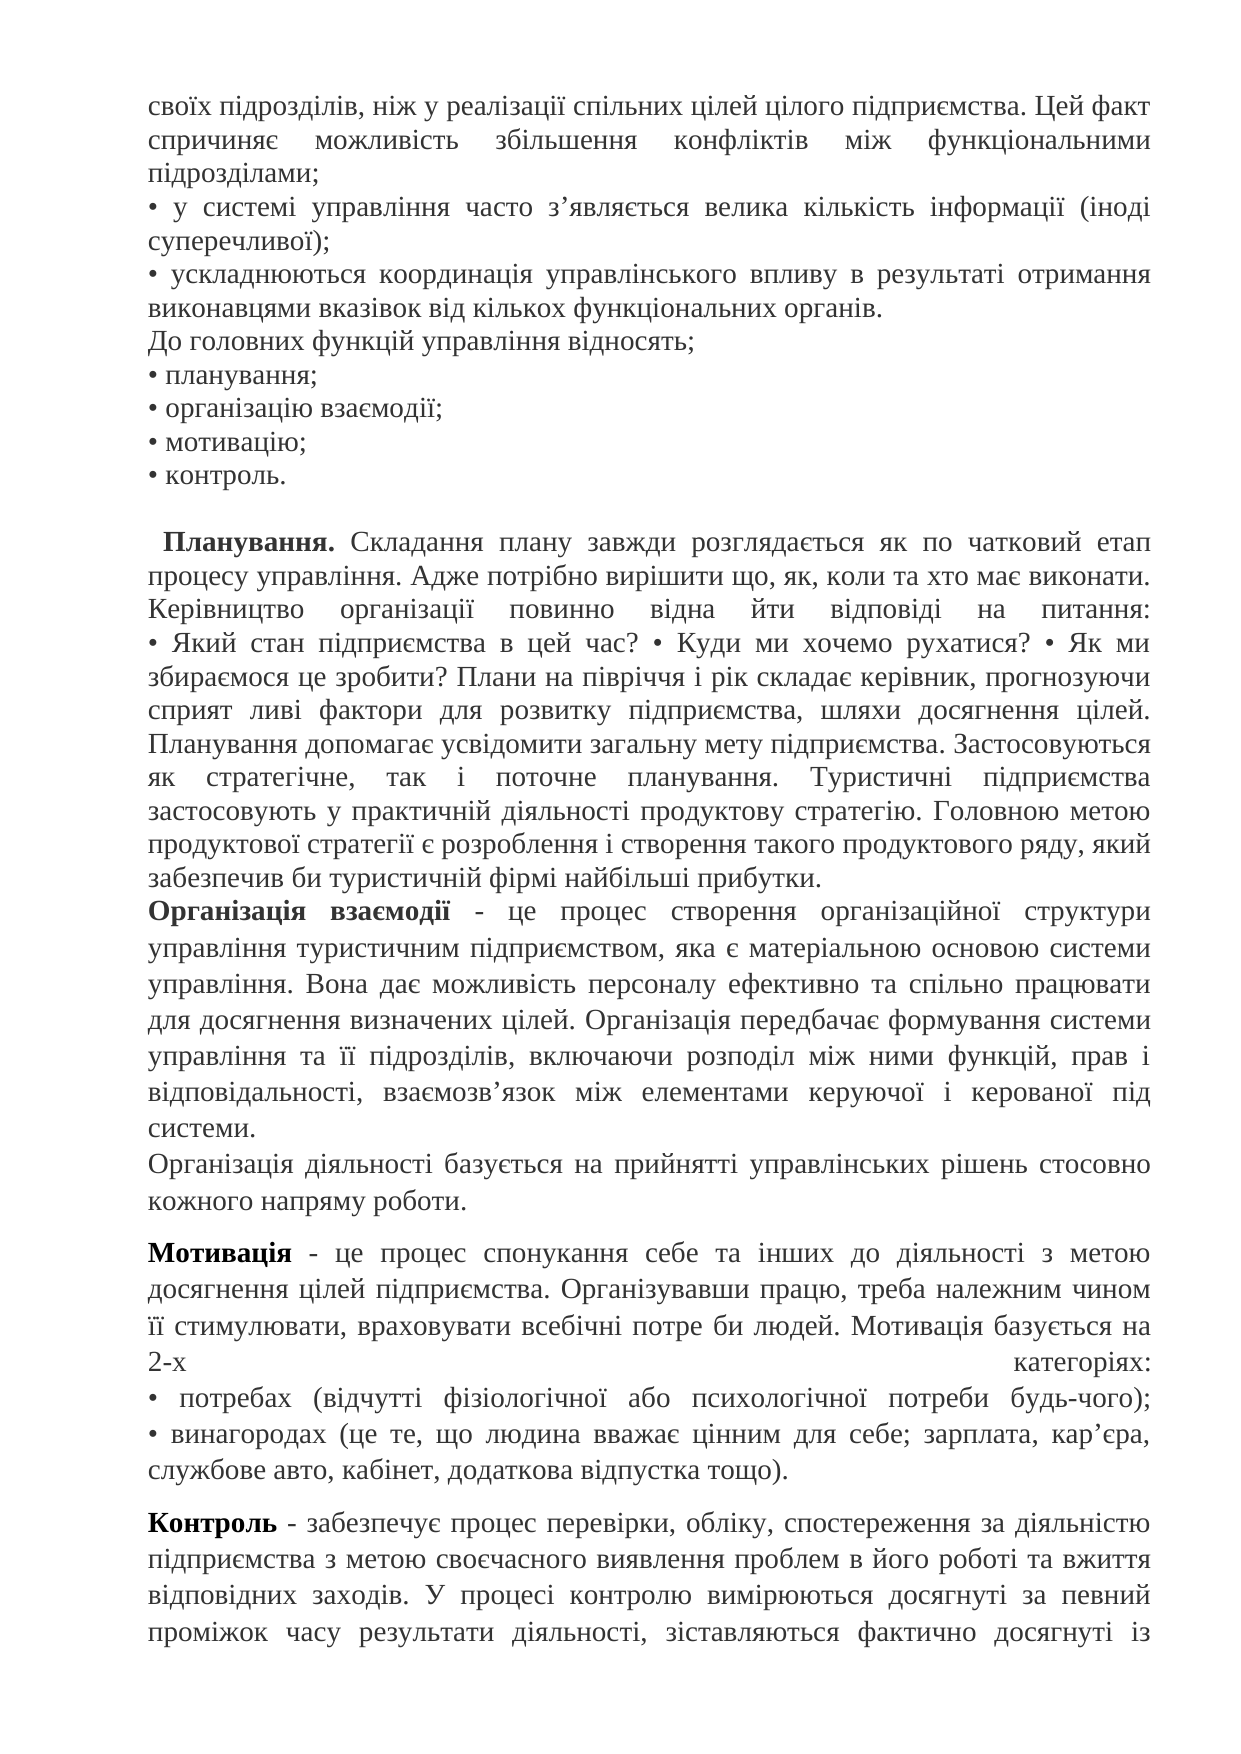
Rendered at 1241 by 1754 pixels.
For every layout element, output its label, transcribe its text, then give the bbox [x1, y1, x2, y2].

text • планування; [148, 357, 1152, 390]
text Організація взаємодії - це процес створення організаційної структури управління туристичним підприємством, яка є матеріальною основою системи управління. Вона дає можливість персоналу ефективно та спільно працювати для досягнення визначених цілей. Організація передбачає формування системи управління та її підрозділів, включаючи розподіл між ними функцій, прав і відповідальності, взаємозв’язок між елементами керуючої і керованої під системи. Організація діяльності базується на прийнятті управлінських рішень стосовно кожного напряму роботи. [148, 893, 1152, 1216]
text • мотивацію; [148, 424, 1152, 457]
text • контроль. [148, 457, 1152, 491]
text • організацію взаємодії; [148, 390, 1152, 424]
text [148, 88, 1152, 323]
text Планування. Складання плану завжди розглядається як по чатковий етап процесу управління. Адже потрібно вирішити що, як, коли та хто має виконати. Керівництво організації повинно відна йти відповіді на питання: • Який стан підприємства в цей час? • Куди ми хочемо рухатися? • Як ми збираємося це зробити? Плани на півріччя і рік складає керівник, прогнозуючи сприят ливі фактори для розвитку підприємства, шляхи досягнення цілей. Планування допомагає усвідомити загальну мету підприємства. Застосовуються як стратегічне, так і поточне планування. Туристичні підприємства застосовують у практичній діяльності продуктову стратегію. Головною метою продуктової стратегії є розроблення і створення такого продуктового ряду, який забезпечив би туристичній фірмі найбільші прибутки. [148, 524, 1152, 893]
text До головних функцій управління відносять; [148, 323, 1152, 357]
text Мотивація - це процес спонукання себе та інших до діяльності з метою досягнення цілей підприємства. Організувавши працю, треба належним чином її стимулювати, враховувати всебічні потре би людей. Мотивація базується на 2-х категоріях: • потребах (відчутті фізіологічної або психологічної потреби будь-чого); • винагородах (це те, що людина вважає цінним для себе; зарплата, кар’єра, службове авто, кабінет, додаткова відпустка тощо). [148, 1236, 1152, 1486]
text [148, 1505, 1152, 1647]
